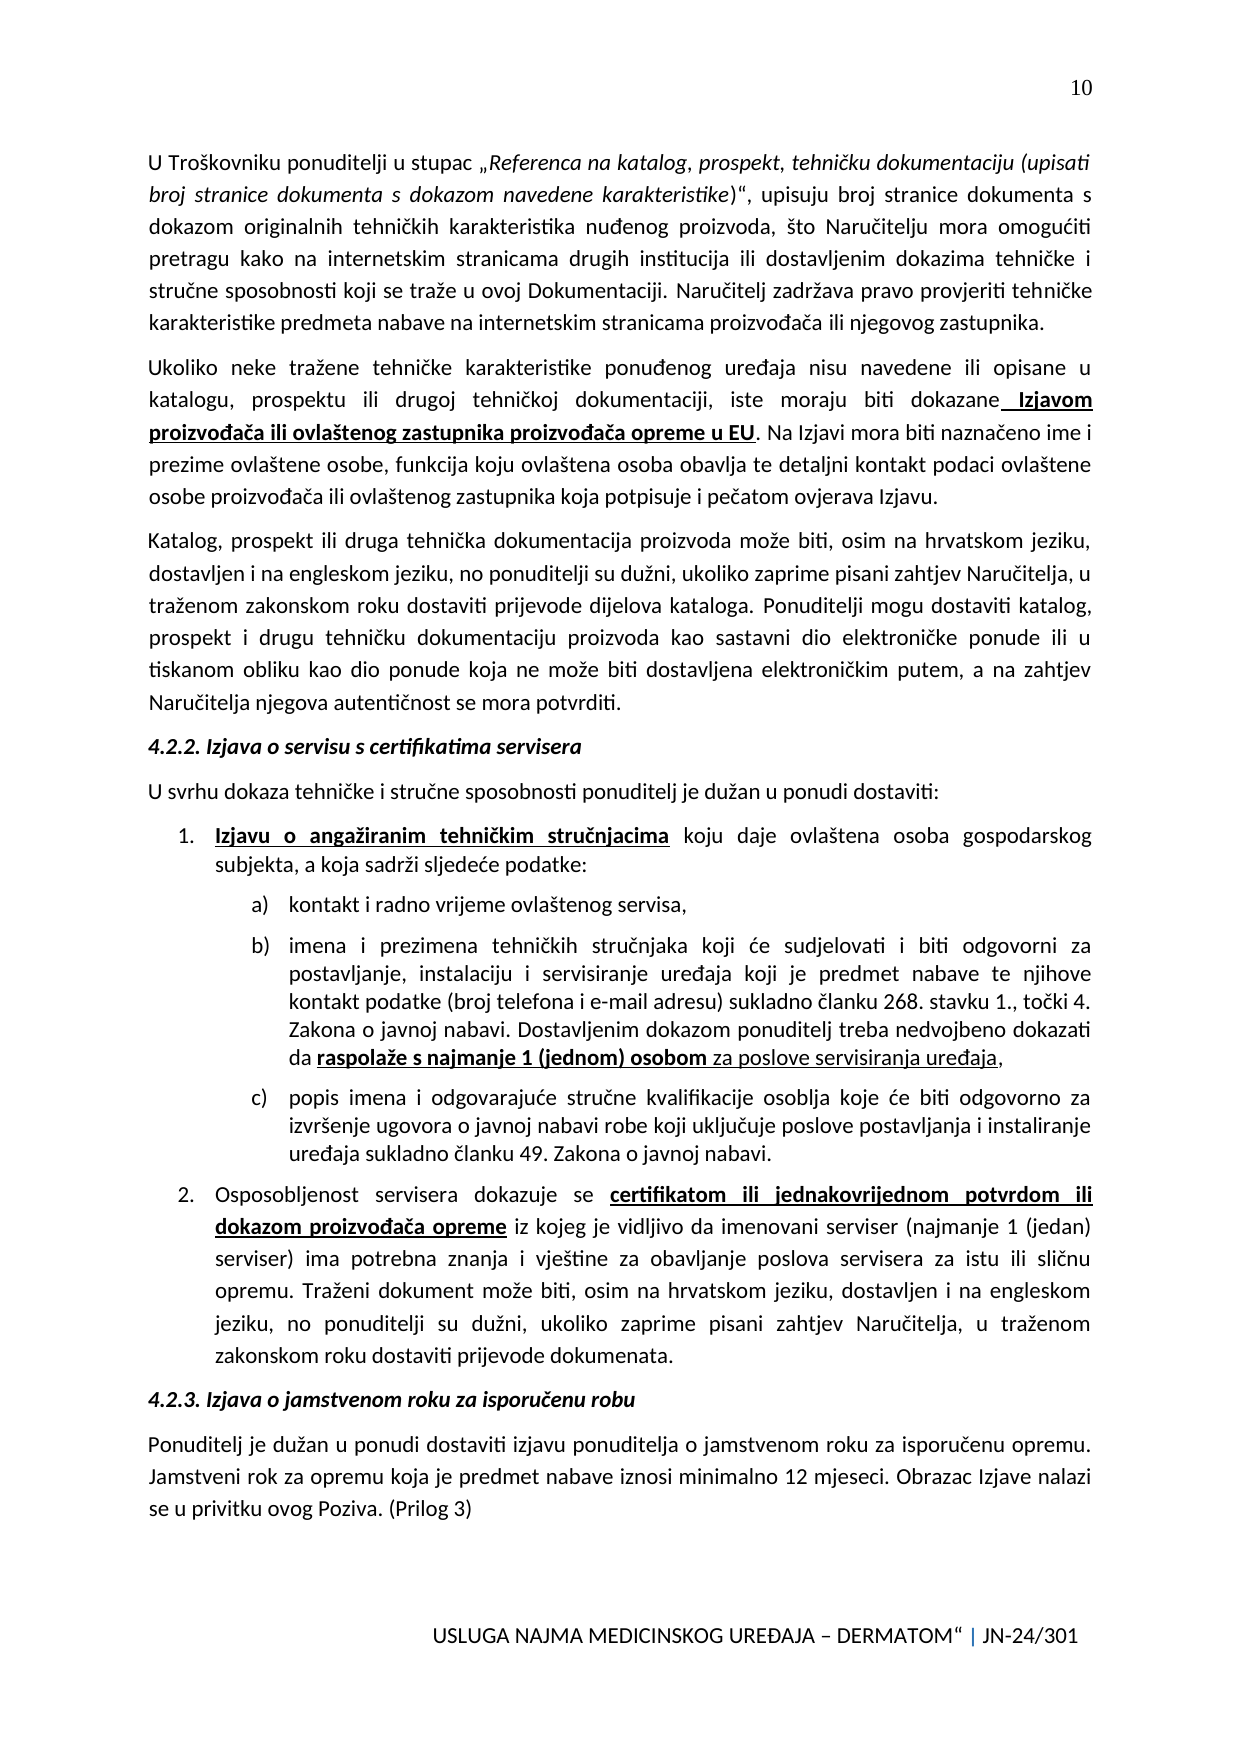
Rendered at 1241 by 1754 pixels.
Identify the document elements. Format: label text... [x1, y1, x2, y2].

subtitle 4.2.3. Izjava o jamstvenom roku za isporučenu robu [148, 1386, 1093, 1413]
list Izjavu o angažiranim tehničkim stručnjacima koju daje ovlaštena osoba gospodarskog subjekta, a koja sadrži sljedeće podatke: [177, 822, 1093, 878]
list popis imena i odgovarajuće stručne kvalifikacije osoblja koje će biti odgovorno za izvršenje ugovora o javnoj nabavi robe koji uključuje poslove postavljanja i instaliranje uređaja sukladno članku 49. Zakona o javnoj nabavi. [251, 1083, 1093, 1167]
list imena i prezimena tehničkih stručnjaka koji će sudjelovati i biti odgovorni za postavljanje, instalaciju i servisiranje uređaja koji je predmet nabave te njihove kontakt podatke (broj telefona i e-mail adresu) sukladno članku 268. stavku 1., točki 4. Zakona o javnoj nabavi. Dostavljenim dokazom ponuditelj treba nedvojbeno dokazati da raspolaže s najmanje 1 (jednom) osobom za poslove servisiranja uređaja, [251, 931, 1093, 1071]
text U svrhu dokaza tehničke i stručne sposobnosti ponuditelj je dužan u ponudi dostaviti: [148, 777, 1093, 805]
list Osposobljenost servisera dokazuje se certifikatom ili jednakovrijednom potvrdom ili dokazom proizvođača opreme iz kojeg je vidljivo da imenovani serviser (najmanje 1 (jedan) serviser) ima potrebna znanja i vještine za obavljanje poslova servisera za istu ili sličnu opremu. Traženi dokument može biti, osim na hrvatskom jeziku, dostavljen i na engleskom jeziku, no ponuditelji su dužni, ukoliko zaprime pisani zahtjev Naručitelja, u traženom zakonskom roku dostaviti prijevode dokumenata. [177, 1180, 1093, 1369]
subtitle 4.2.2. Izjava o servisu s certifikatima servisera [148, 732, 1093, 760]
list kontakt i radno vrijeme ovlaštenog servisa, [251, 890, 1093, 918]
text Katalog, prospekt ili druga tehnička dokumentacija proizvoda može biti, osim na hrvatskom jeziku, dostavljen i na engleskom jeziku, no ponuditelji su dužni, ukoliko zaprime pisani zahtjev Naručitelja, u traženom zakonskom roku dostaviti prijevode dijelova kataloga. Ponuditelji mogu dostaviti katalog, prospekt i drugu tehničku dokumentaciju proizvoda kao sastavni dio elektroničke ponude ili u tiskanom obliku kao dio ponude koja ne može biti dostavljena elektroničkim putem, a na zahtjev Naručitelja njegova autentičnost se mora potvrditi. [148, 527, 1093, 716]
text Ponuditelj je dužan u ponudi dostaviti izjavu ponuditelja o jamstvenom roku za isporučenu opremu. Jamstveni rok za opremu koja je predmet nabave iznosi minimalno 12 mjeseci. Obrazac Izjave nalazi se u privitku ovog Poziva. (Prilog 3) [148, 1430, 1093, 1523]
text Ukoliko neke tražene tehničke karakteristike ponuđenog uređaja nisu navedene ili opisane u katalogu, prospektu ili drugoj tehničkoj dokumentaciji, iste moraju biti dokazane Izjavom proizvođača ili ovlaštenog zastupnika proizvođača opreme u EU. Na Izjavi mora biti naznačeno ime i prezime ovlaštene osobe, funkcija koju ovlaštena osoba obavlja te detaljni kontakt podaci ovlaštene osobe proizvođača ili ovlaštenog zastupnika koja potpisuje i pečatom ovjerava Izjavu. [148, 353, 1093, 510]
text U Troškovniku ponuditelji u stupac „Referenca na katalog, prospekt, tehničku dokumentaciju (upisati broj stranice dokumenta s dokazom navedene karakteristike)“, upisuju broj stranice dokumenta s dokazom originalnih tehničkih karakteristika nuđenog proizvoda, što Naručitelju mora omogućiti pretragu kako na internetskim stranicama drugih institucija ili dostavljenim dokazima tehničke i stručne sposobnosti koji se traže u ovoj Dokumentaciji. Naručitelj zadržava pravo provjeriti tehničke karakteristike predmeta nabave na internetskim stranicama proizvođača ili njegovog zastupnika. [148, 148, 1093, 337]
